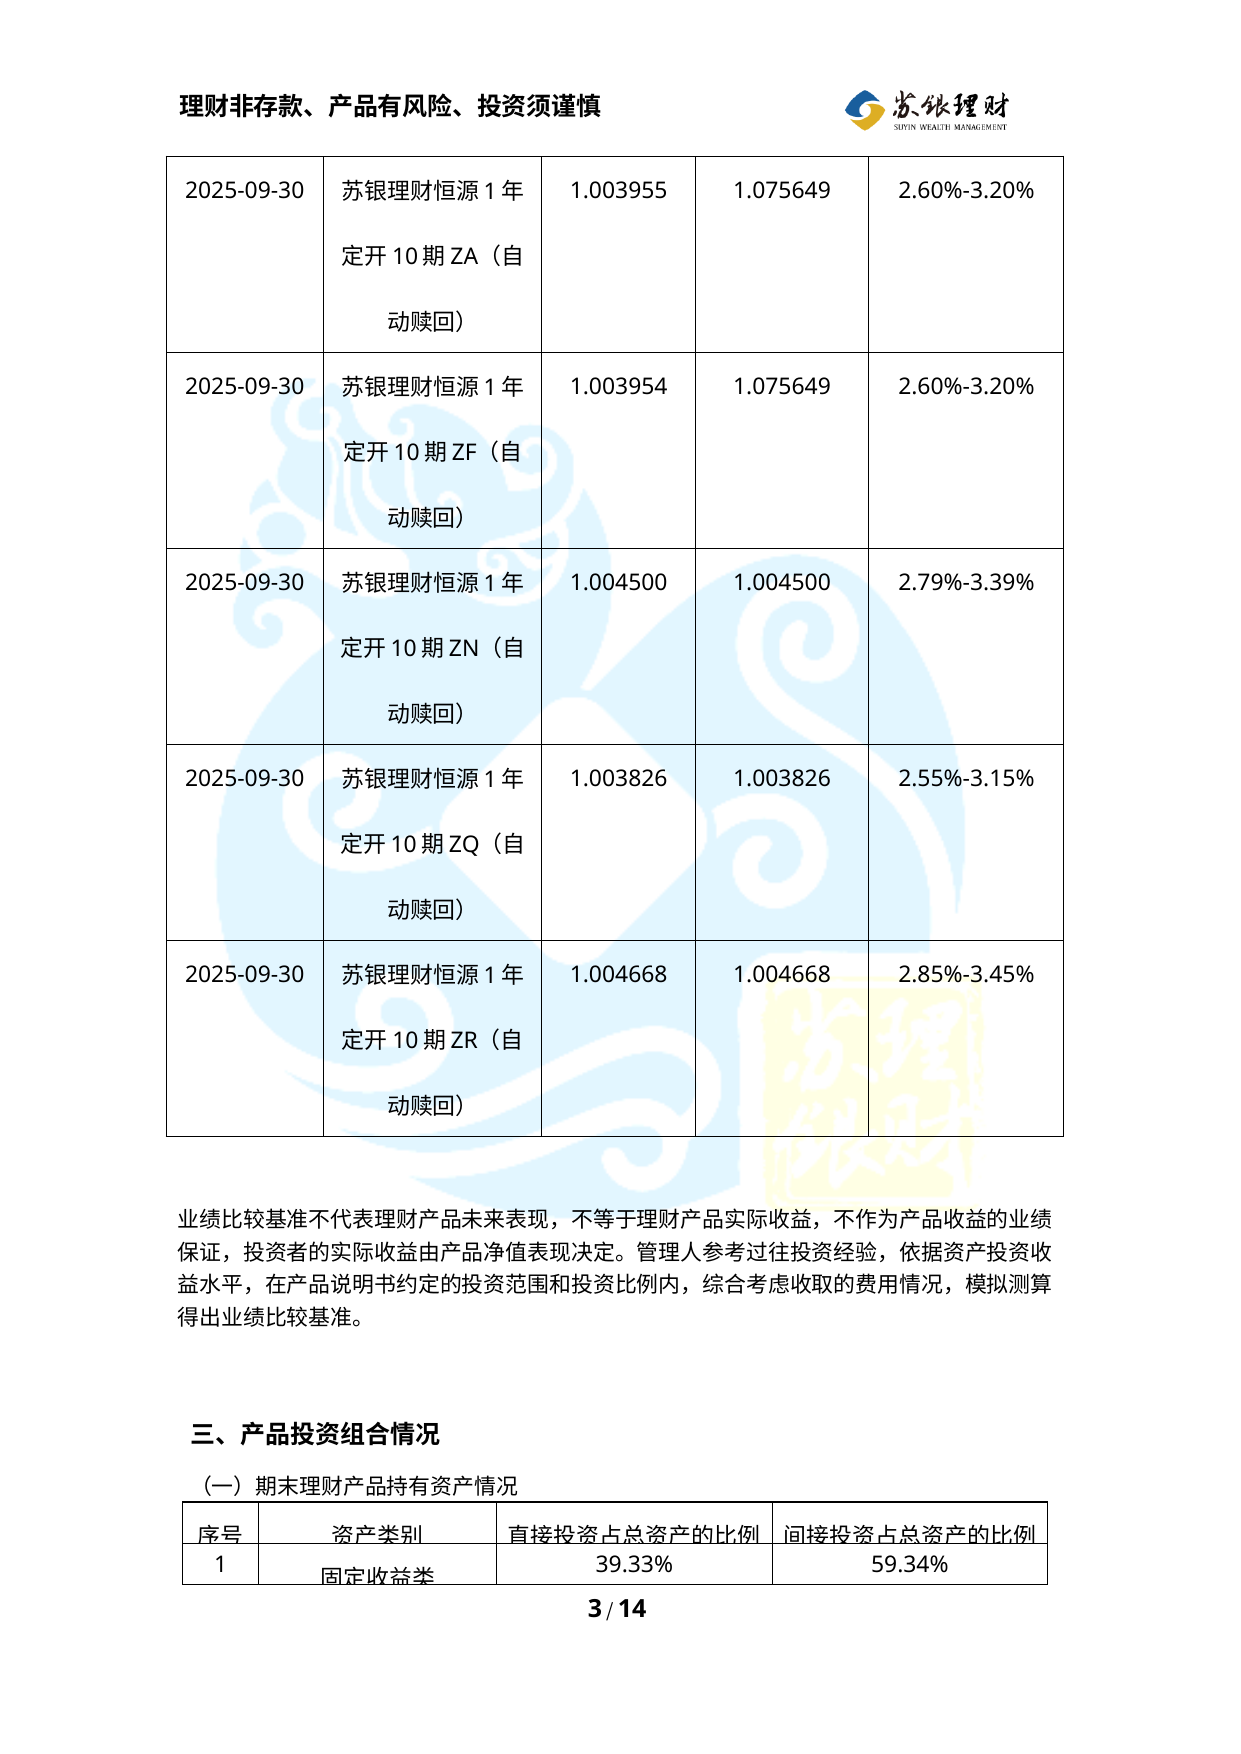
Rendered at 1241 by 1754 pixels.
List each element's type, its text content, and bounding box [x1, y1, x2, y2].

table_header 直接投资占总资产的比例 [497, 1503, 772, 1543]
text 业绩比较基准不代表理财产品未来表现，不等于理财产品实际收益，不作为产品收益的业绩保证，投资者的实际收益由产品净值表现决定。管理人参考过往投资经验，依据资产投资收益水平，在产品说明书约定的投资范围和投资比例内，综合考虑收取的费用情况，模拟测算得出业绩比较基准。 [177, 1202, 1053, 1332]
table_cell 2.79%-3.39% [869, 549, 1063, 744]
subtitle （一）期末理财产品持有资产情况 [190, 1469, 1053, 1501]
table_cell 1.003954 [542, 353, 695, 548]
table_cell 2025-09-30 [167, 353, 323, 548]
table_header 序号 [183, 1503, 258, 1543]
table_cell 苏银理财恒源1年定开10期ZQ（自动赎回） [324, 745, 541, 940]
table_cell 固定收益类 [259, 1544, 496, 1584]
table_cell 1.004668 [542, 941, 695, 1136]
table_header 间接投资占总资产的比例 [773, 1503, 1047, 1543]
table_cell 2.55%-3.15% [869, 745, 1063, 940]
table_cell 2025-09-30 [167, 157, 323, 352]
table_cell 1 [183, 1544, 258, 1584]
table_cell 2025-09-30 [167, 941, 323, 1136]
table_cell 2025-09-30 [167, 745, 323, 940]
table_cell 1.003826 [542, 745, 695, 940]
table_cell 39.33% [497, 1544, 772, 1584]
table_cell 59.34% [773, 1544, 1047, 1584]
table_cell 2.60%-3.20% [869, 157, 1063, 352]
table_cell 苏银理财恒源1年定开10期ZR（自动赎回） [324, 941, 541, 1136]
table_header 资产类别 [259, 1503, 496, 1543]
subtitle 三、产品投资组合情况 [190, 1400, 1053, 1465]
table_cell 1.004500 [542, 549, 695, 744]
table_cell 1.003955 [542, 157, 695, 352]
table_cell 1.004668 [696, 941, 868, 1136]
table_cell 1.075649 [696, 157, 868, 352]
table_cell 苏银理财恒源1年定开10期ZN（自动赎回） [324, 549, 541, 744]
table_cell 苏银理财恒源1年定开10期ZF（自动赎回） [324, 353, 541, 548]
table_cell 苏银理财恒源1年定开10期ZA（自动赎回） [324, 157, 541, 352]
picture [820, 72, 1039, 143]
table_cell 2025-09-30 [167, 549, 323, 744]
table_cell 2.60%-3.20% [869, 353, 1063, 548]
table_cell 2.85%-3.45% [869, 941, 1063, 1136]
table_cell 1.075649 [696, 353, 868, 548]
table_cell 1.003826 [696, 745, 868, 940]
table_cell 1.004500 [696, 549, 868, 744]
